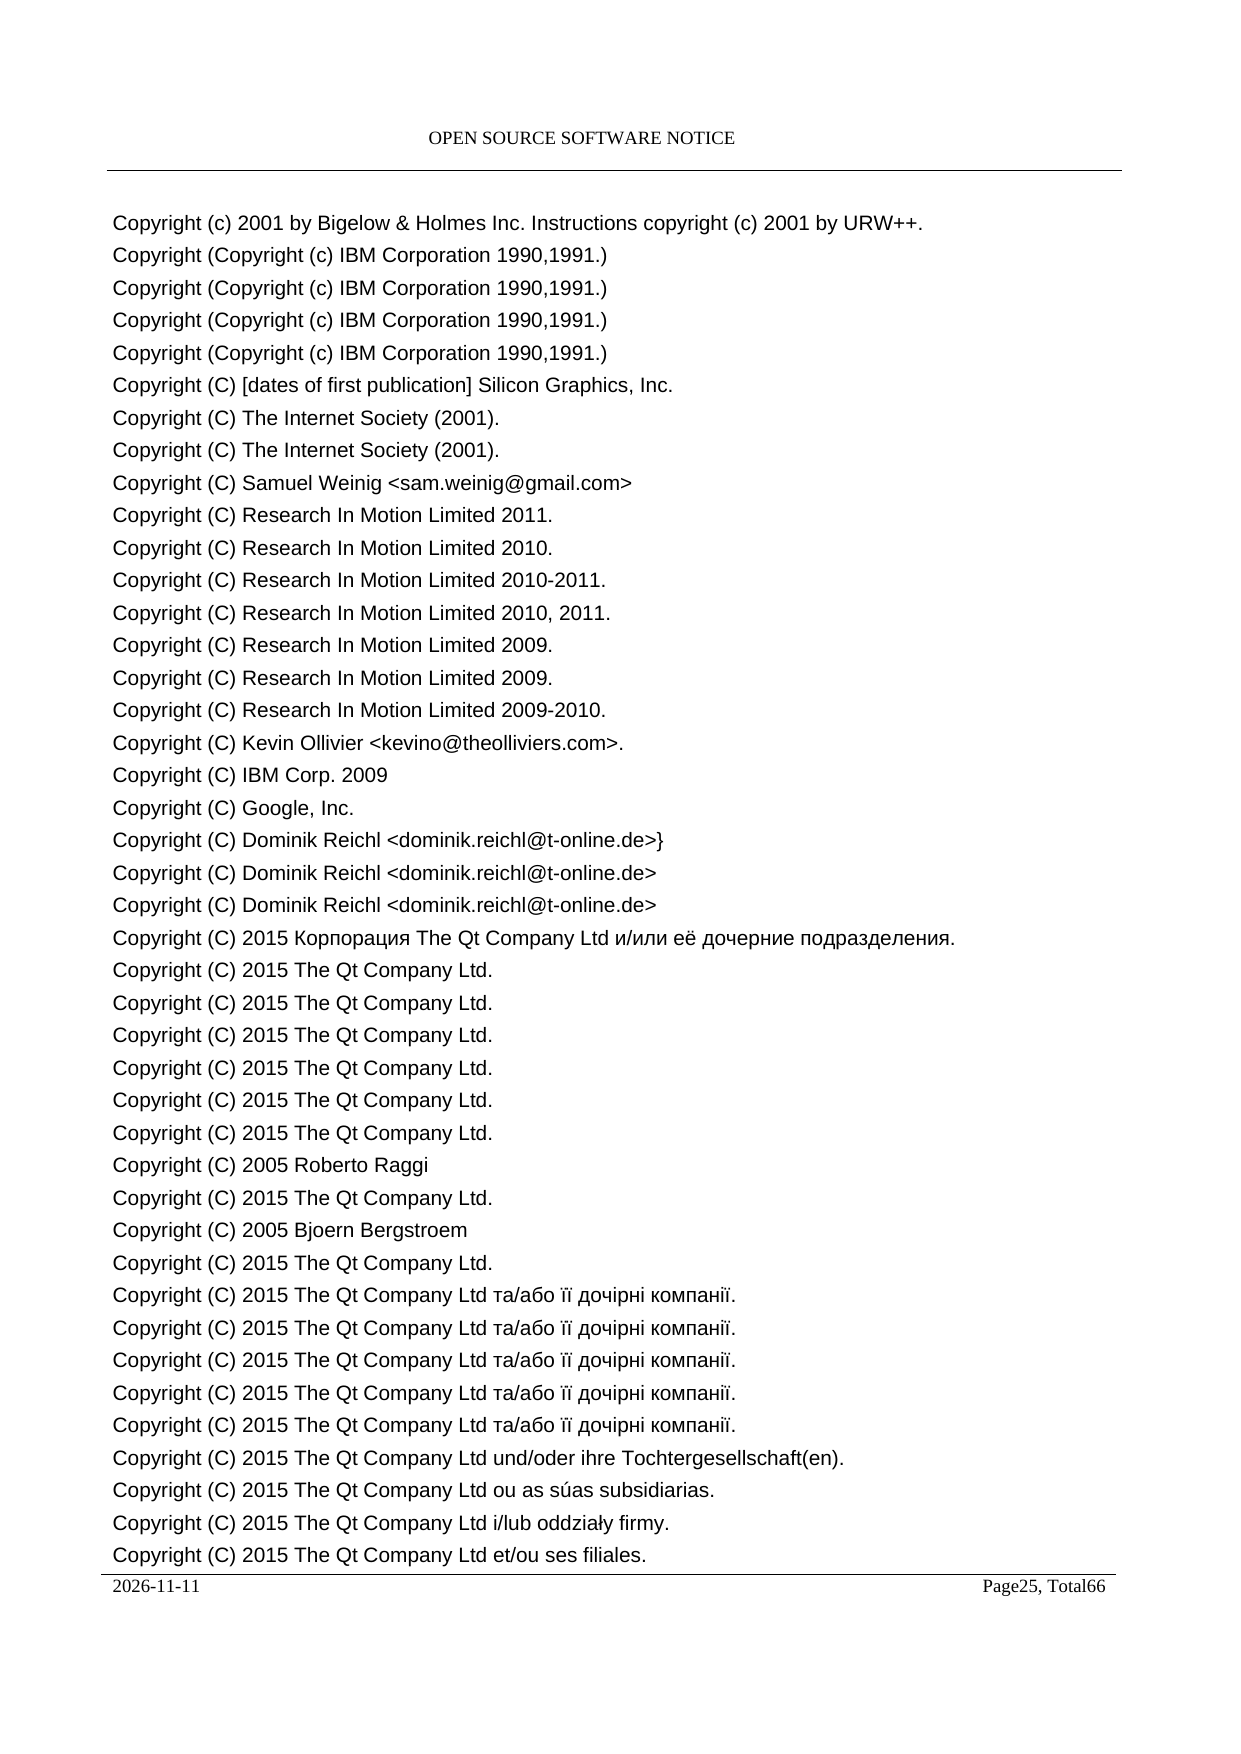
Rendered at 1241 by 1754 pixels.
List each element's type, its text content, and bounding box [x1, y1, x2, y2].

text Copyright (C) 2005 Bjoern Bergstroem [112, 1214, 1128, 1246]
text Copyright (C) 2015 The Qt Company Ltd et/ou ses filiales. [112, 1539, 1128, 1571]
text Copyright (c) 2001 by Bigelow & Holmes Inc. Instructions copyright (c) 2001 by URW++. [112, 206, 1128, 239]
text Copyright (C) Google, Inc. [112, 791, 1128, 824]
text Copyright (C) 2015 Корпорация The Qt Company Ltd и/или её дочерние подразделения. [112, 921, 1128, 954]
text Copyright (C) 2015 The Qt Company Ltd ou as súas subsidiarias. [112, 1474, 1128, 1506]
text Copyright (C) 2015 The Qt Company Ltd та/або її дочірні компанії. [112, 1344, 1128, 1376]
text Copyright (C) Research In Motion Limited 2010, 2011. [112, 596, 1128, 629]
text Copyright (C) 2015 The Qt Company Ltd та/або її дочірні компанії. [112, 1279, 1128, 1311]
text Copyright (C) 2015 The Qt Company Ltd. [112, 1116, 1128, 1149]
text Copyright (C) Research In Motion Limited 2009. [112, 629, 1128, 661]
text Copyright (C) 2015 The Qt Company Ltd та/або її дочірні компанії. [112, 1376, 1128, 1409]
text Copyright (C) 2015 The Qt Company Ltd. [112, 1246, 1128, 1279]
text Copyright (C) IBM Corp. 2009 [112, 759, 1128, 791]
text Copyright (C) 2015 The Qt Company Ltd. [112, 1084, 1128, 1116]
text Copyright (C) Dominik Reichl <dominik.reichl@t-online.de> [112, 856, 1128, 889]
text Copyright (C) 2005 Roberto Raggi [112, 1149, 1128, 1181]
text Copyright (C) The Internet Society (2001). [112, 434, 1128, 466]
text Copyright (C) 2015 The Qt Company Ltd. [112, 1019, 1128, 1051]
text Copyright (Copyright (c) IBM Corporation 1990,1991.) [112, 239, 1128, 271]
text Copyright (C) [dates of first publication] Silicon Graphics, Inc. [112, 369, 1128, 401]
text Copyright (C) Samuel Weinig <sam.weinig@gmail.com> [112, 466, 1128, 499]
text Copyright (C) Research In Motion Limited 2010-2011. [112, 564, 1128, 596]
text Copyright (C) Research In Motion Limited 2010. [112, 531, 1128, 564]
text Copyright (C) Research In Motion Limited 2009. [112, 661, 1128, 694]
text Copyright (C) Research In Motion Limited 2011. [112, 499, 1128, 531]
text Copyright (Copyright (c) IBM Corporation 1990,1991.) [112, 336, 1128, 369]
text Copyright (C) The Internet Society (2001). [112, 401, 1128, 434]
text Copyright (C) 2015 The Qt Company Ltd. [112, 1051, 1128, 1084]
text Copyright (C) Research In Motion Limited 2009-2010. [112, 694, 1128, 726]
text Copyright (C) 2015 The Qt Company Ltd. [112, 954, 1128, 986]
text Copyright (Copyright (c) IBM Corporation 1990,1991.) [112, 271, 1128, 304]
text Copyright (C) 2015 The Qt Company Ltd. [112, 986, 1128, 1019]
text Copyright (C) 2015 The Qt Company Ltd und/oder ihre Tochtergesellschaft(en). [112, 1441, 1128, 1474]
text Copyright (Copyright (c) IBM Corporation 1990,1991.) [112, 304, 1128, 336]
text Copyright (C) Dominik Reichl <dominik.reichl@t-online.de>} [112, 824, 1128, 856]
text Copyright (C) 2015 The Qt Company Ltd та/або її дочірні компанії. [112, 1311, 1128, 1344]
text Copyright (C) Kevin Ollivier <kevino@theolliviers.com>. [112, 726, 1128, 759]
text Copyright (C) 2015 The Qt Company Ltd та/або її дочірні компанії. [112, 1409, 1128, 1441]
text Copyright (C) 2015 The Qt Company Ltd i/lub oddziały firmy. [112, 1506, 1128, 1539]
text Copyright (C) 2015 The Qt Company Ltd. [112, 1181, 1128, 1214]
text Copyright (C) Dominik Reichl <dominik.reichl@t-online.de> [112, 889, 1128, 921]
